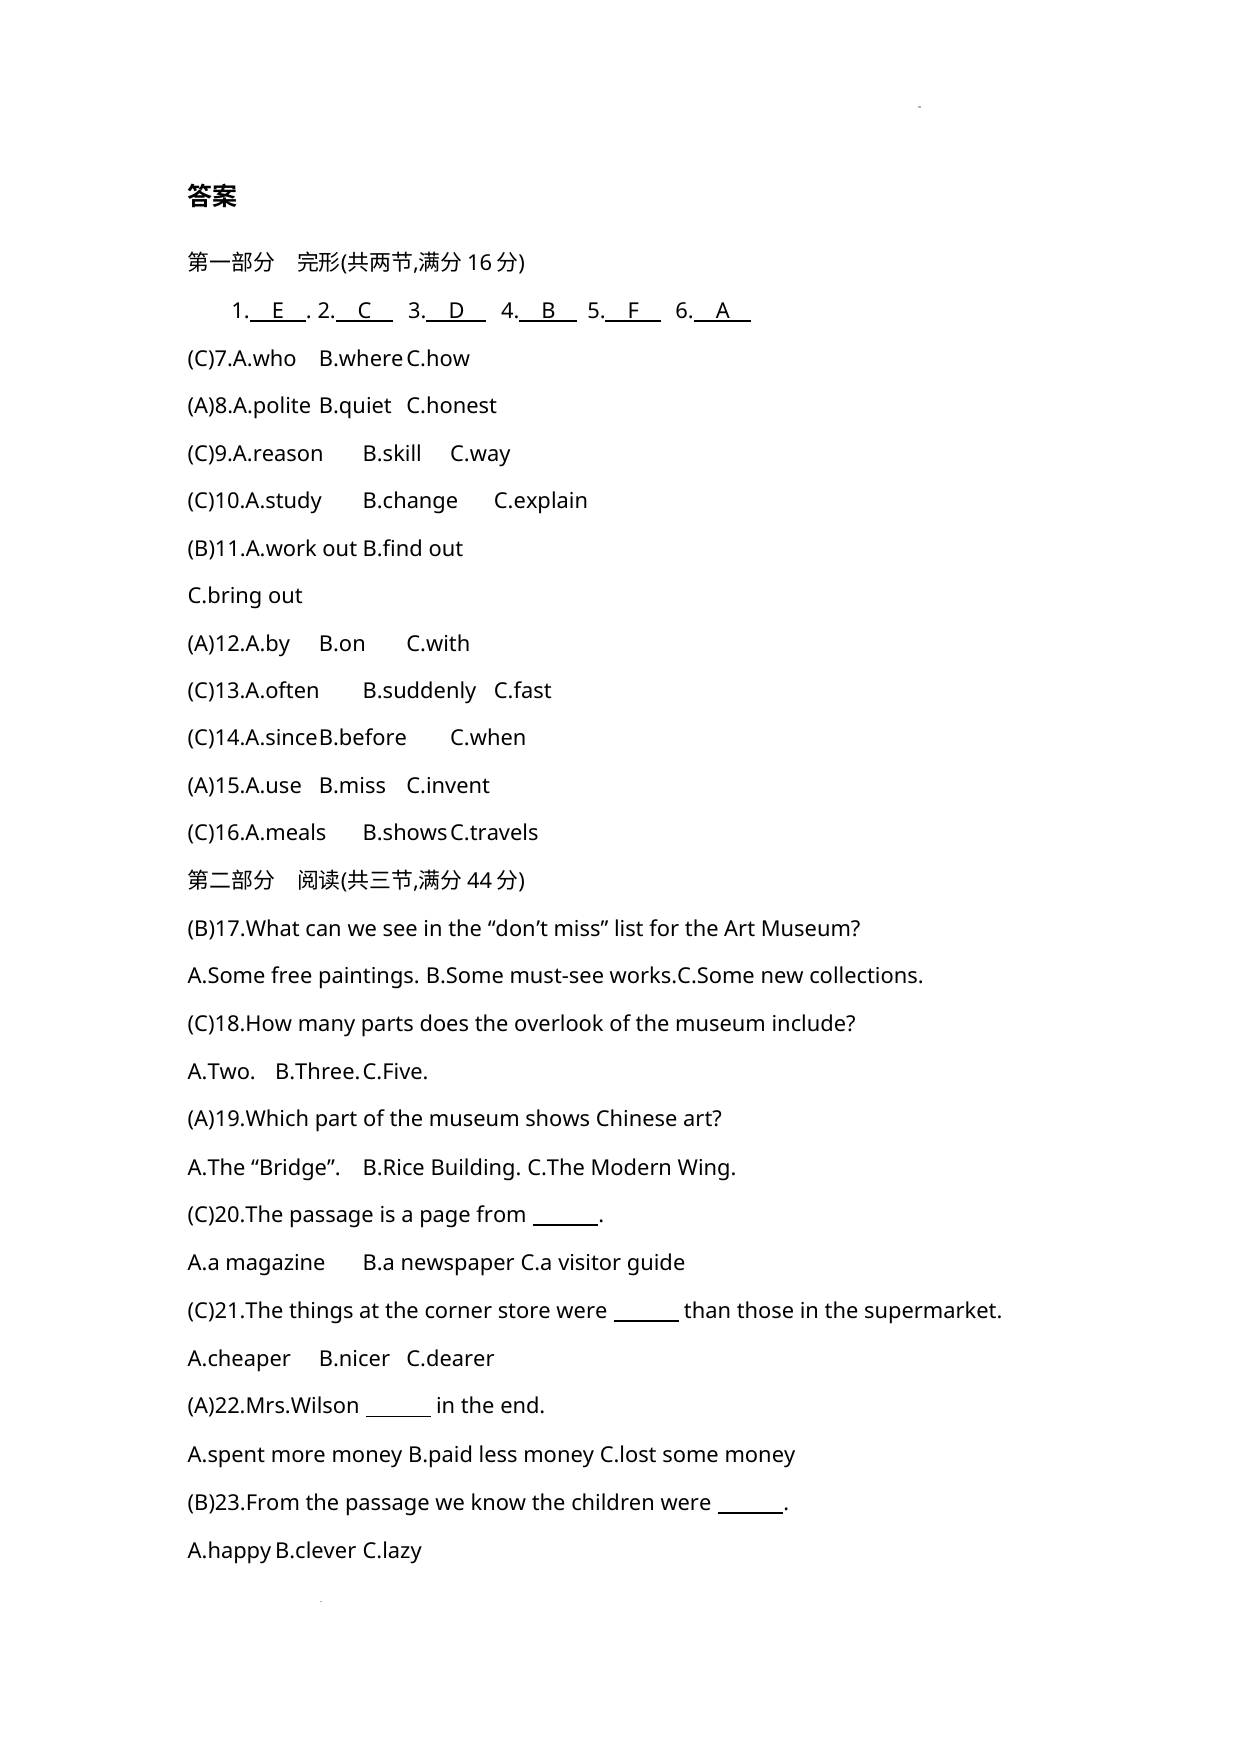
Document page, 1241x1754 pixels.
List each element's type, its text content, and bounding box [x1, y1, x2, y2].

text 第二部分 阅读(共三节,满分44分) [187, 863, 1053, 896]
text 1. E . 2. C 3. D 4. B 5. F 6. A [187, 293, 1053, 326]
text (B)17.What can we see in the “don’t miss” list for the Art Museum? [187, 911, 1053, 944]
text (C)21.The things at the corner store were than those in the supermarket. [187, 1293, 1053, 1326]
text (C)9.A.reason B.skill C.way [187, 437, 1053, 469]
text (A)12.A.by B.on C.with [187, 626, 1053, 659]
text (B)11.A.work out B.find out [187, 531, 1053, 564]
text (C)13.A.often B.suddenly C.fast [187, 673, 1053, 706]
text (A)8.A.polite B.quiet C.honest [187, 389, 1053, 422]
text (C)10.A.study B.change C.explain [187, 484, 1053, 516]
text (C)14.A.since B.before C.when [187, 721, 1053, 753]
text (C)16.A.meals B.shows C.travels [187, 816, 1053, 848]
text 答案 [187, 162, 1053, 227]
text 第一部分 完形(共两节,满分16分) [187, 245, 1053, 278]
text A.a magazine B.a newspaper C.a visitor guide [187, 1246, 1053, 1278]
text C.bring out [187, 579, 1053, 611]
text (A)19.Which part of the museum shows Chinese art? [187, 1102, 1053, 1134]
text A.Two. B.Three. C.Five. [187, 1054, 1053, 1087]
text (C)7.A.who B.where C.how [187, 342, 1053, 374]
text (B)23.From the passage we know the children were . [187, 1485, 1053, 1517]
text A.spent more money B.paid less money C.lost some money [187, 1437, 1053, 1470]
text (A)22.Mrs.Wilson in the end. [187, 1389, 1053, 1422]
text A.cheaper B.nicer C.dearer [187, 1342, 1053, 1374]
text A.The “Bridge”. B.Rice Building. C.The Modern Wing. [187, 1150, 1053, 1183]
text (C)20.The passage is a page from . [187, 1198, 1053, 1230]
text A.Some free paintings. B.Some must-see works.C.Some new collections. [187, 959, 1053, 991]
text A.happy B.clever C.lazy [187, 1533, 1053, 1566]
text (C)18.How many parts does the overlook of the museum include? [187, 1006, 1053, 1039]
text (A)15.A.use B.miss C.invent [187, 768, 1053, 801]
